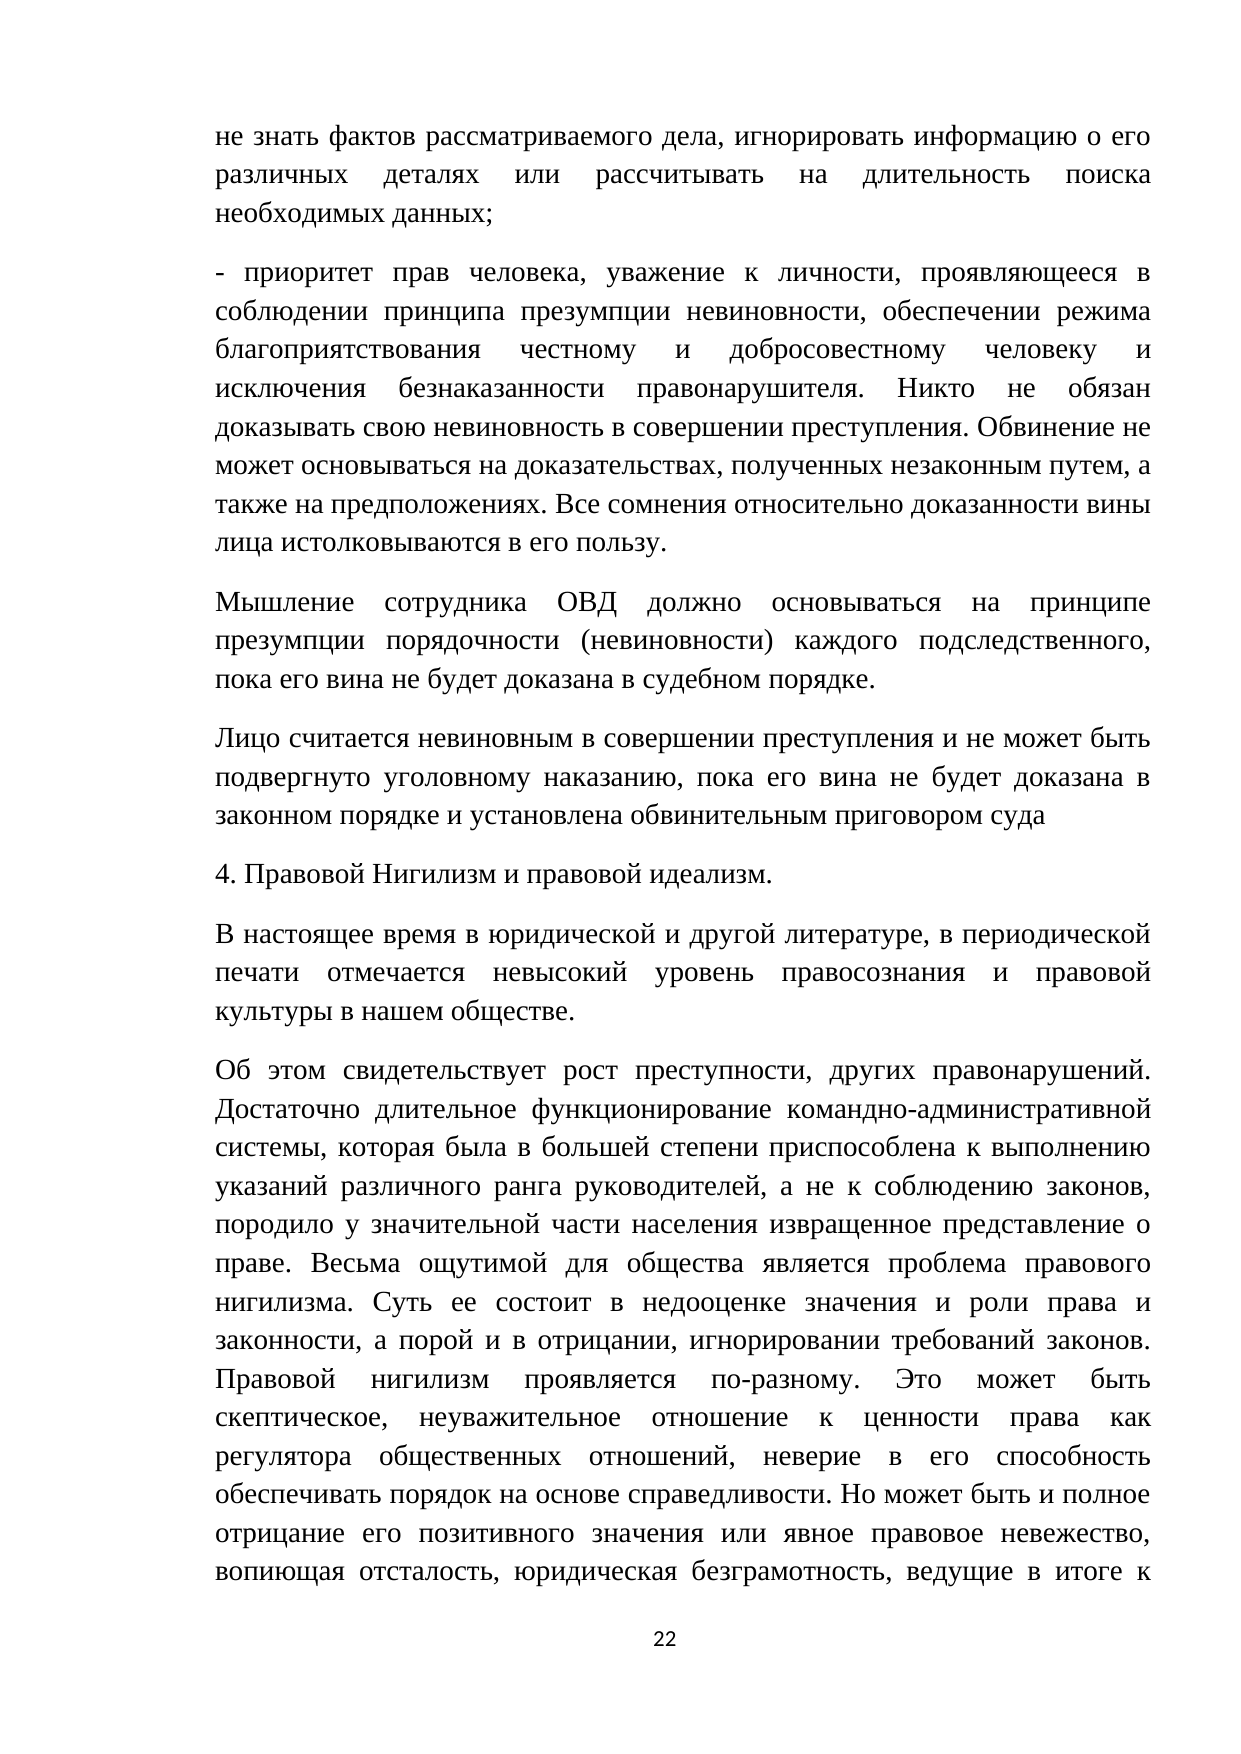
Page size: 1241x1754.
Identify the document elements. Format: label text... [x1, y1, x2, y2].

text Мышление сотрудника ОВД должно основываться на принципе презумпции порядочности (невиновности) каждого подследственного, пока его вина не будет доказана в судебном порядке. [215, 584, 1152, 694]
text - приоритет прав человека, уважение к личности, проявляющееся в соблюдении принципа презумпции невиновности, обеспечении режима благоприятствования честному и добросовестному человеку и исключения безнаказанности правонарушителя. Никто не обязан доказывать свою невиновность в совершении преступления. Обвинение не может основываться на доказательствах, полученных незаконным путем, а также на предположениях. Все сомнения относительно доказанности вины лица истолковываются в его пользу. [215, 254, 1152, 558]
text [215, 1052, 1152, 1587]
text В настоящее время в юридической и другой литературе, в периодической печати отмечается невысокий уровень правосознания и правовой культуры в нашем обществе. [215, 916, 1152, 1027]
text 4. Правовой Нигилизм и правовой идеализм. [215, 857, 1152, 890]
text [215, 118, 1152, 229]
text Лицо считается невиновным в совершении преступления и не может быть подвергнуто уголовному наказанию, пока его вина не будет доказана в законном порядке и установлена обвинительным приговором суда [215, 720, 1152, 831]
